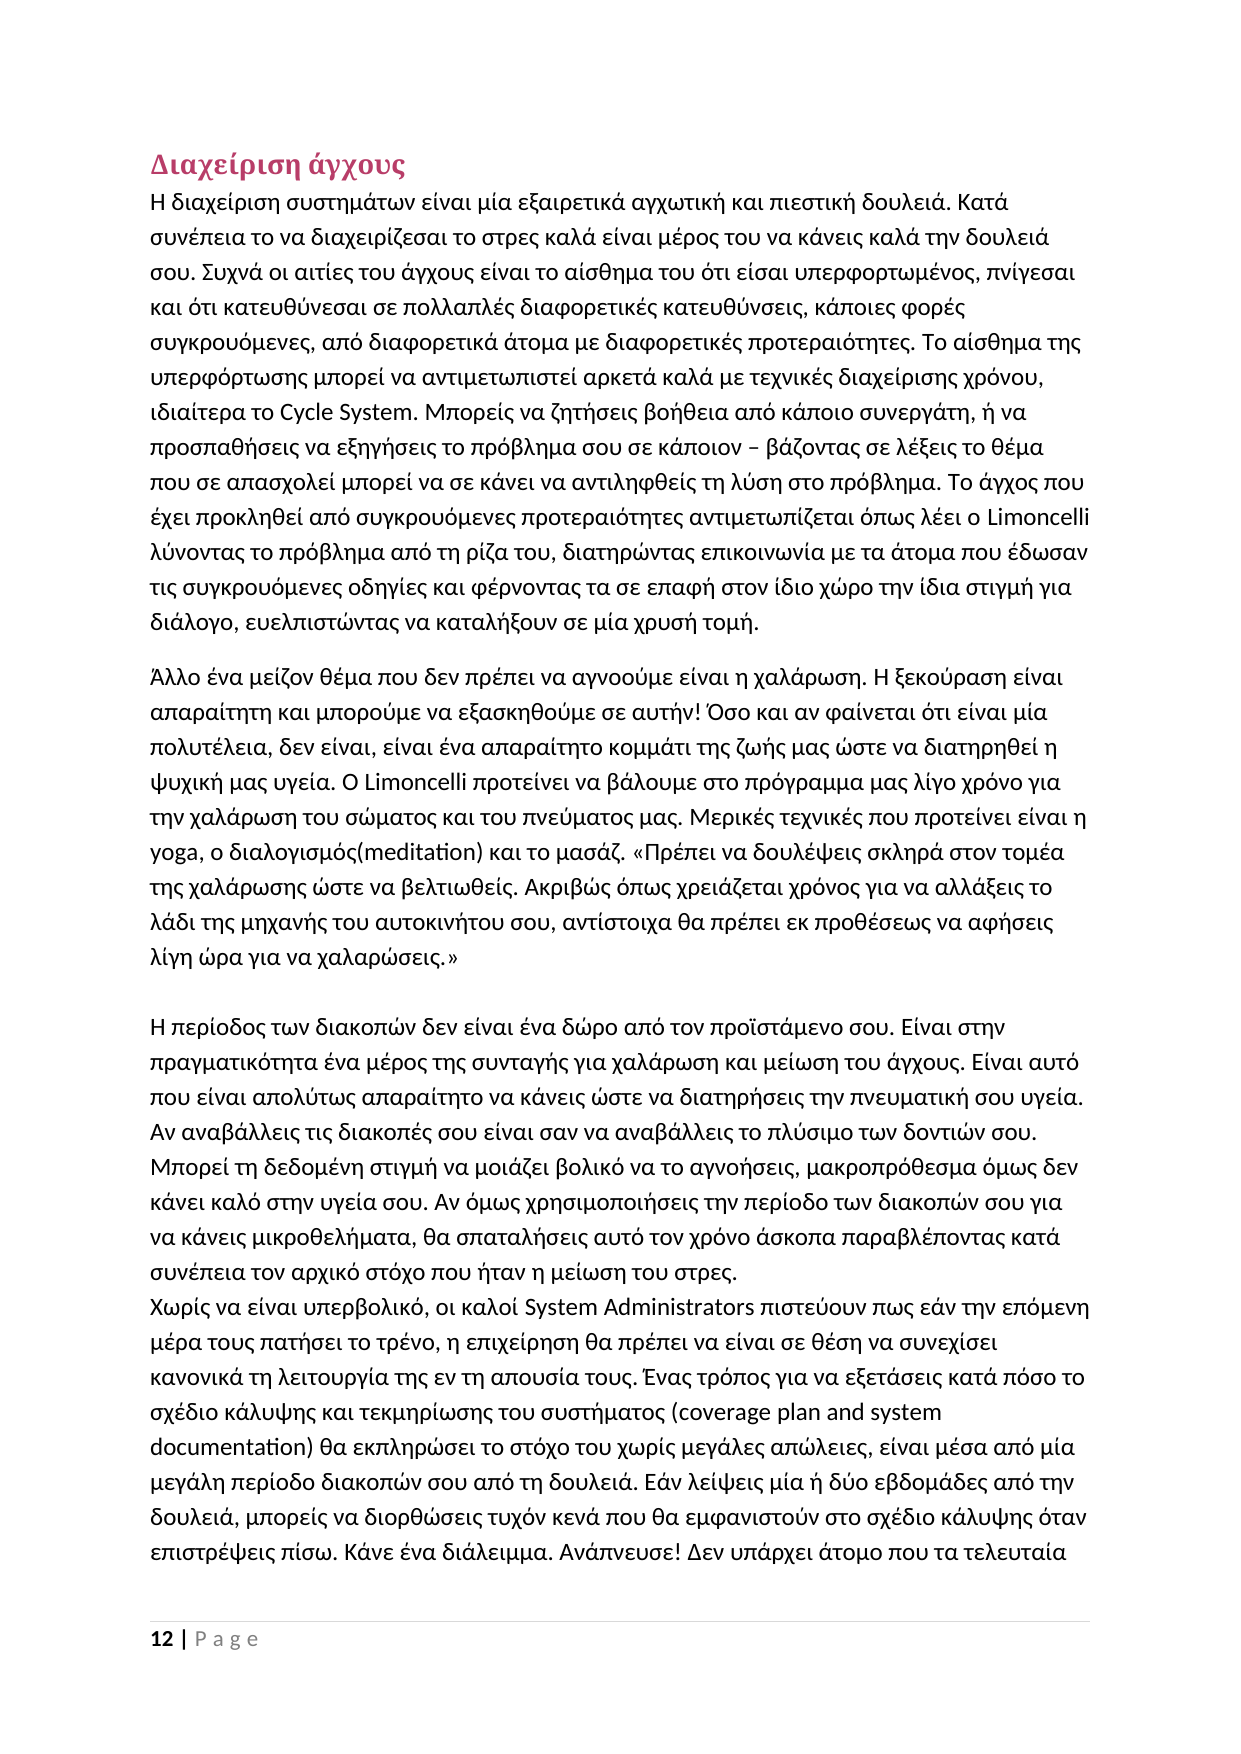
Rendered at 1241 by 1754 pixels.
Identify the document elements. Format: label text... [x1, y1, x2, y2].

text Η περίοδος των διακοπών δεν είναι ένα δώρο από τον προϊστάμενο σου. Είναι στην πραγματικότητα ένα μέρος της συνταγής για χαλάρωση και μείωση του άγχους. Είναι αυτό που είναι απολύτως απαραίτητο να κάνεις ώστε να διατηρήσεις την πνευματική σου υγεία. Αν αναβάλλεις τις διακοπές σου είναι σαν να αναβάλλεις το πλύσιμο των δοντιών σου. Μπορεί τη δεδομένη στιγμή να μοιάζει βολικό να το αγνοήσεις, μακροπρόθεσμα όμως δεν κάνει καλό στην υγεία σου. Αν όμως χρησιμοποιήσεις την περίοδο των διακοπών σου για να κάνεις μικροθελήματα, θα σπαταλήσεις αυτό τον χρόνο άσκοπα παραβλέποντας κατά συνέπεια τον αρχικό στόχο που ήταν η μείωση του στρες. [150, 1012, 1090, 1287]
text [150, 150, 1090, 181]
text Η διαχείριση συστημάτων είναι μία εξαιρετικά αγχωτική και πιεστική δουλειά. Κατά συνέπεια το να διαχειρίζεσαι το στρες καλά είναι μέρος του να κάνεις καλά την δουλειά σου. Συχνά οι αιτίες του άγχους είναι το αίσθημα του ότι είσαι υπερφορτωμένος, πνίγεσαι και ότι κατευθύνεσαι σε πολλαπλές διαφορετικές κατευθύνσεις, κάποιες φορές συγκρουόμενες, από διαφορετικά άτομα με διαφορετικές προτεραιότητες. Το αίσθημα της υπερφόρτωσης μπορεί να αντιμετωπιστεί αρκετά καλά με τεχνικές διαχείρισης χρόνου, ιδιαίτερα το Cycle System. Μπορείς να ζητήσεις βοήθεια από κάποιο συνεργάτη, ή να προσπαθήσεις να εξηγήσεις το πρόβλημα σου σε κάποιον – βάζοντας σε λέξεις το θέμα που σε απασχολεί μπορεί να σε κάνει να αντιληφθείς τη λύση στο πρόβλημα. Το άγχος που έχει προκληθεί από συγκρουόμενες προτεραιότητες αντιμετωπίζεται όπως λέει ο Limoncelli λύνοντας το πρόβλημα από τη ρίζα του, διατηρώντας επικοινωνία με τα άτομα που έδωσαν τις συγκρουόμενες οδηγίες και φέρνοντας τα σε επαφή στον ίδιο χώρο την ίδια στιγμή για διάλογο, ευελπιστώντας να καταλήξουν σε μία χρυσή τομή. [150, 186, 1090, 636]
text Άλλο ένα μείζον θέμα που δεν πρέπει να αγνοούμε είναι η χαλάρωση. Η ξεκούραση είναι απαραίτητη και μπορούμε να εξασκηθούμε σε αυτήν! Όσο και αν φαίνεται ότι είναι μία πολυτέλεια, δεν είναι, είναι ένα απαραίτητο κομμάτι της ζωής μας ώστε να διατηρηθεί η ψυχική μας υγεία. Ο Limoncelli προτείνει να βάλουμε στο πρόγραμμα μας λίγο χρόνο για την χαλάρωση του σώματος και του πνεύματος μας. Μερικές τεχνικές που προτείνει είναι η yoga, ο διαλογισμός(meditation) και το μασάζ. «Πρέπει να δουλέψεις σκληρά στον τομέα της χαλάρωσης ώστε να βελτιωθείς. Ακριβώς όπως χρειάζεται χρόνος για να αλλάξεις το λάδι της μηχανής του αυτοκινήτου σου, αντίστοιχα θα πρέπει εκ προθέσεως να αφήσεις λίγη ώρα για να χαλαρώσεις.» [150, 662, 1090, 972]
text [150, 1292, 1090, 1567]
